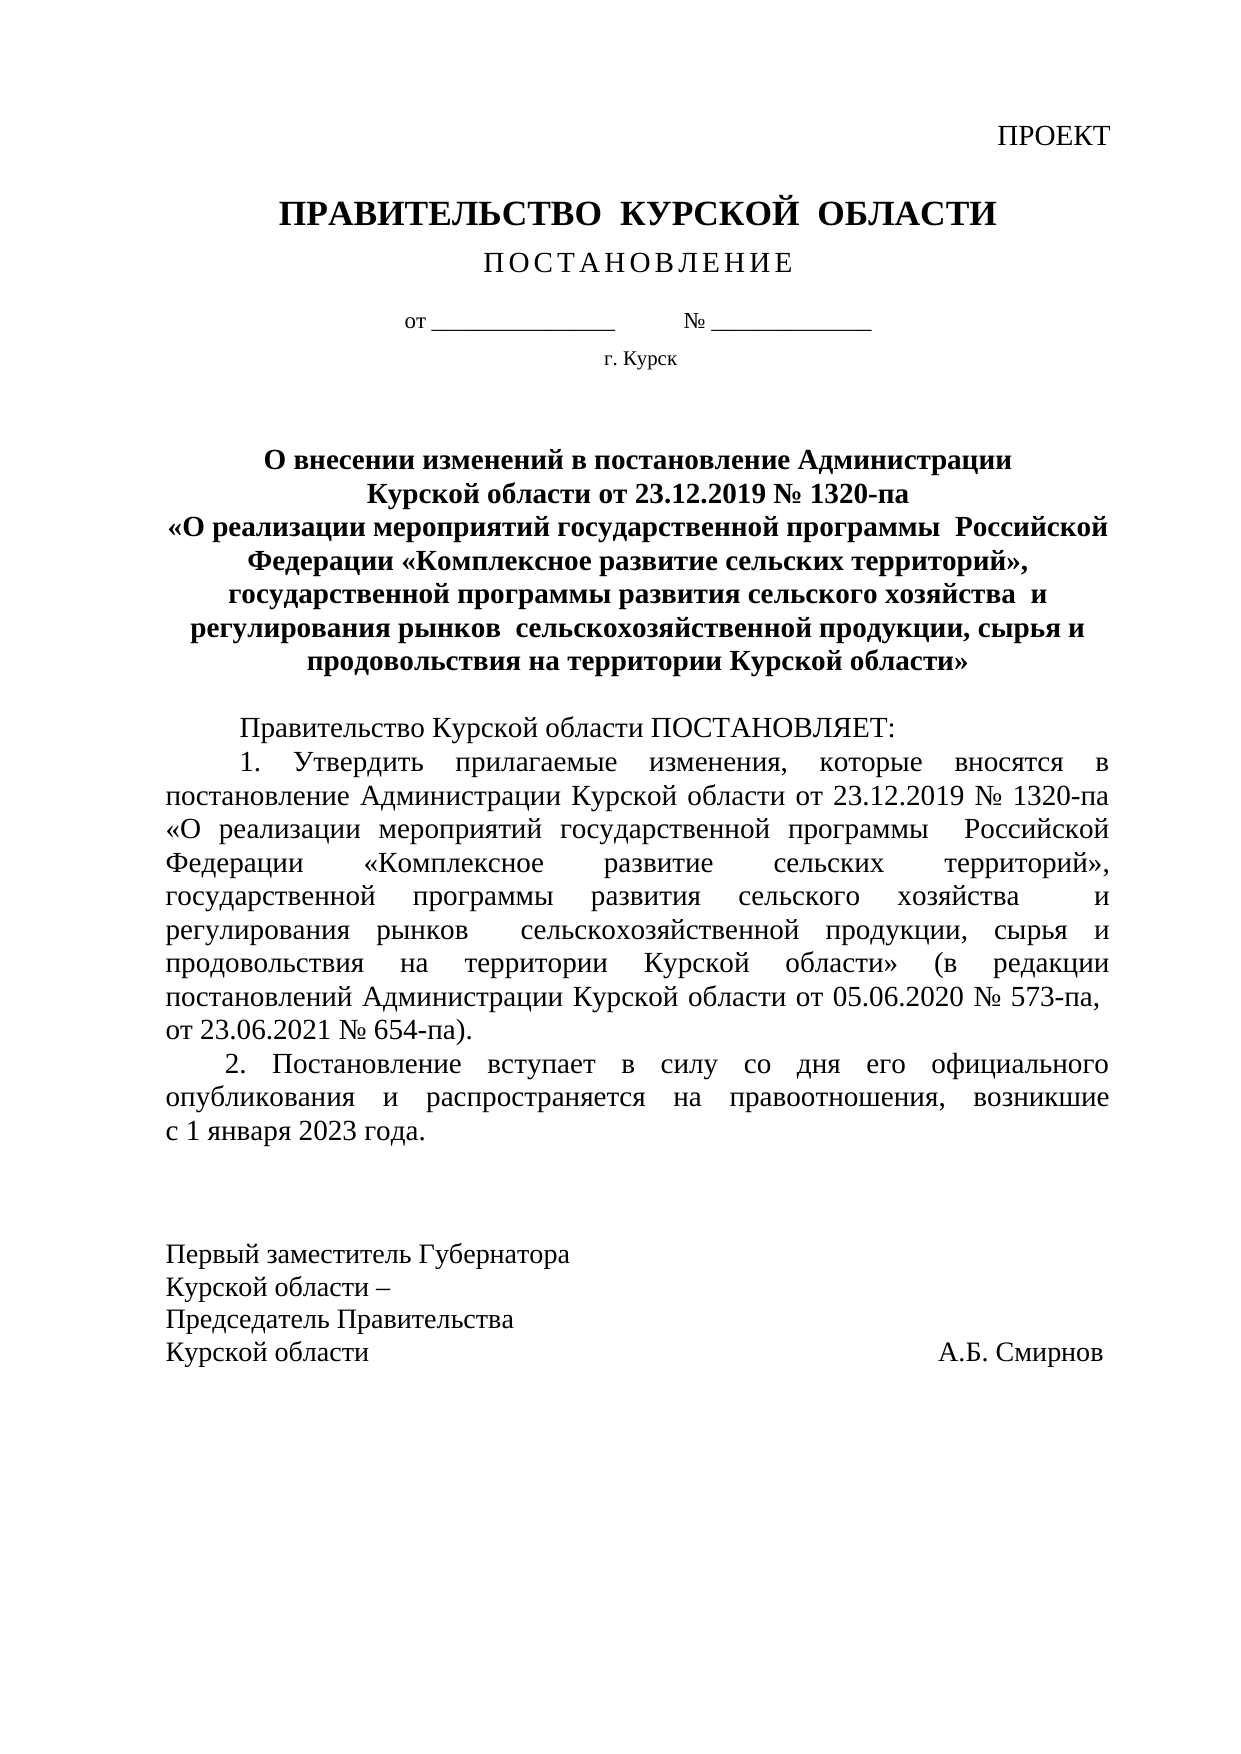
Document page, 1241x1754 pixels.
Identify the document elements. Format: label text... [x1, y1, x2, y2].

text 2. Постановление вступает в силу со дня его официального опубликования и распространяется на правоотношения, возникшие с 1 января 2023 года. [165, 1046, 1110, 1147]
text ПРАВИТЕЛЬСТВО КУРСКОЙ ОБЛАСТИ [165, 192, 1110, 233]
text г. Курск [165, 346, 1110, 370]
text Первый заместитель Губернатора [165, 1238, 1110, 1270]
text Курской области А.Б. Смирнов [165, 1335, 1110, 1367]
text Курской области от 23.12.2019 № 1320-па [165, 476, 1110, 509]
text Курской области – [165, 1270, 1110, 1302]
text Председатель Правительства [165, 1302, 1110, 1335]
text ПОСТАНОВЛЕНИЕ [165, 245, 1110, 279]
text от ________________ № ______________ [165, 308, 1110, 334]
text ПРОЕКТ [165, 118, 1110, 152]
text Правительство Курской области ПОСТАНОВЛЯЕТ: [165, 711, 1110, 744]
text «О реализации мероприятий государственной программы Российской Федерации «Комплексное развитие сельских территорий», государственной программы развития сельского хозяйства и регулирования рынков сельскохозяйственной продукции, сырья и продовольствия на территории Курской области» [165, 509, 1110, 677]
text 1. Утвердить прилагаемые изменения, которые вносятся в постановление Администрации Курской области от 23.12.2019 № 1320-па «О реализации мероприятий государственной программы Российской Федерации «Комплексное развитие сельских территорий», государственной программы развития сельского хозяйства и регулирования рынков сельскохозяйственной продукции, сырья и продовольствия на территории Курской области» (в редакции постановлений Администрации Курской области от 05.06.2020 № 573-па, от 23.06.2021 № 654-па). [165, 744, 1110, 1046]
text О внесении изменений в постановление Администрации [165, 442, 1110, 476]
